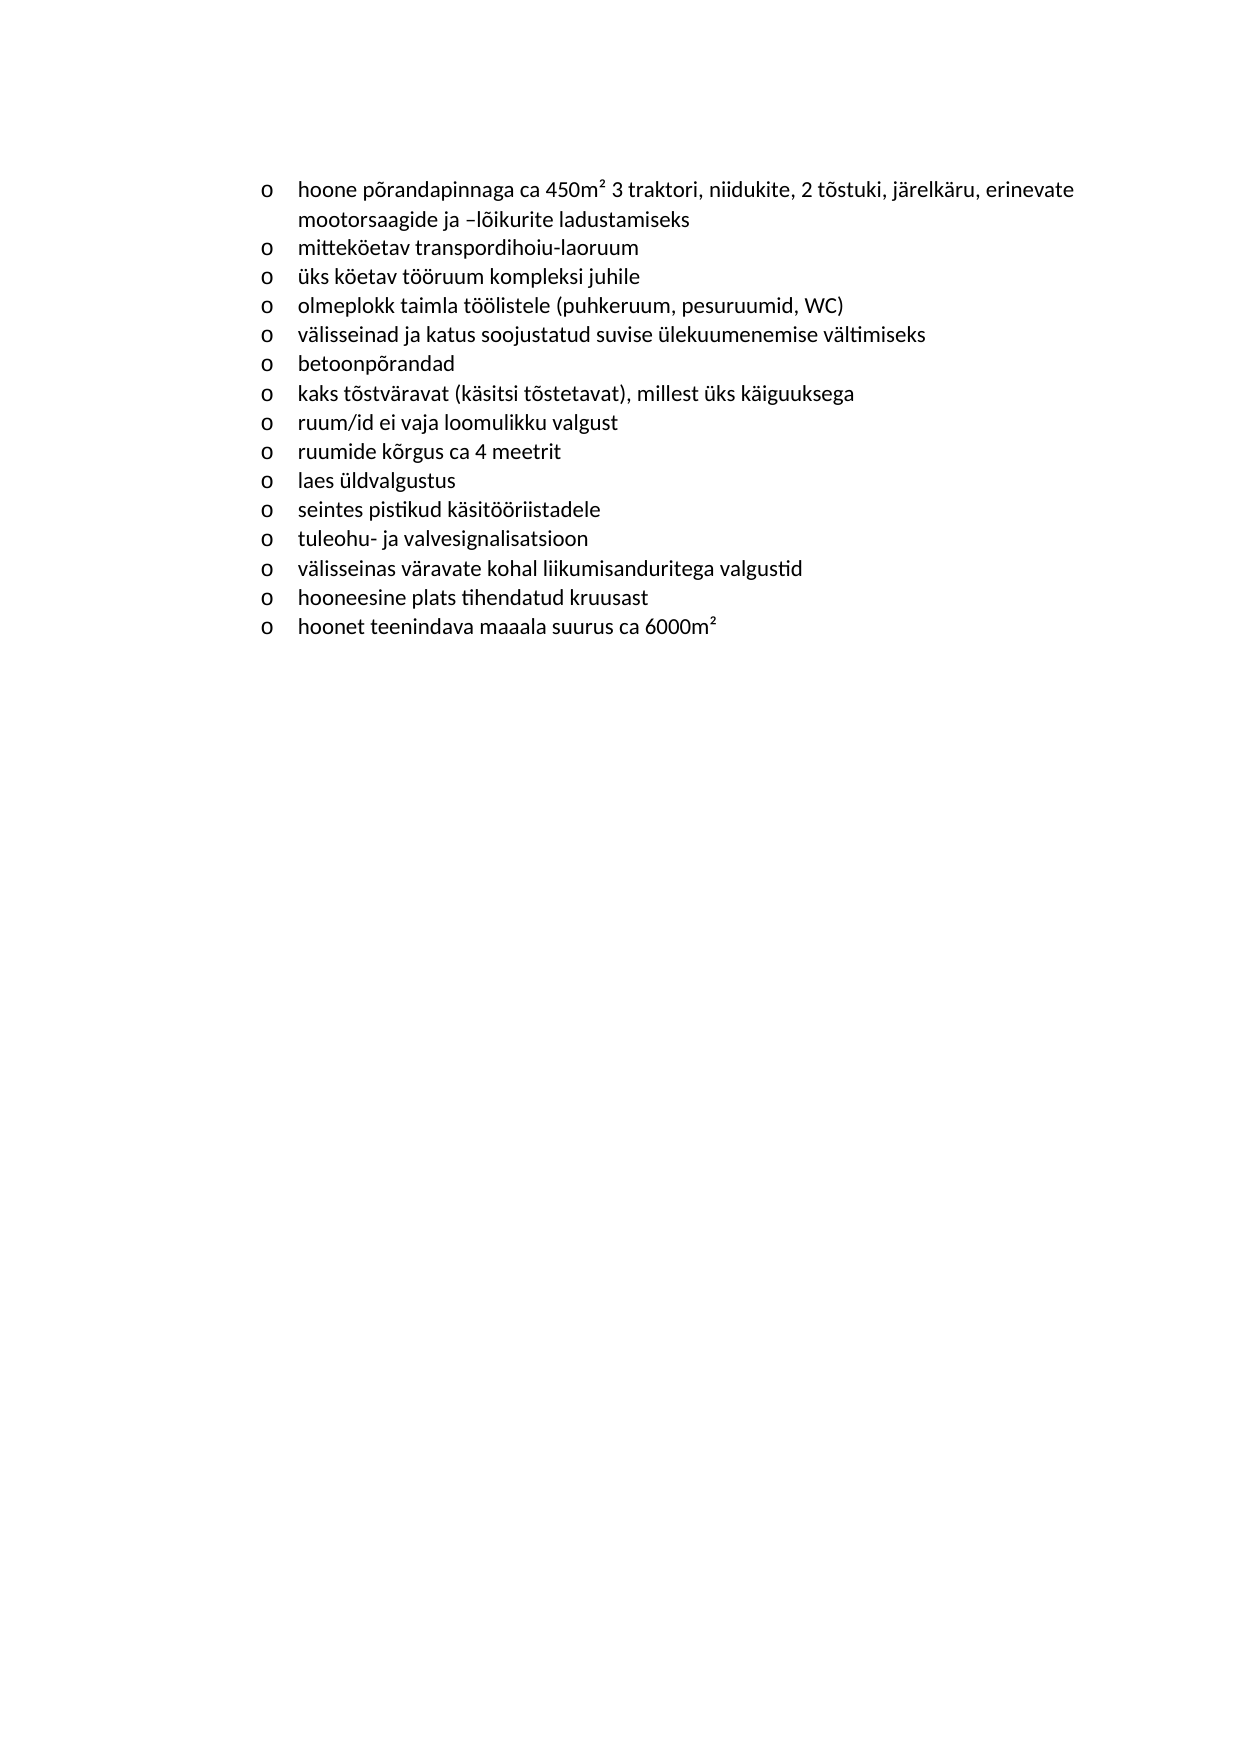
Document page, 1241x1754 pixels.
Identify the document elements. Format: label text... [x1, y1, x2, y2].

list hoone põrandapinnaga ca 450m² 3 traktori, niidukite, 2 tõstuki, järelkäru, erinevate mootorsaagide ja –lõikurite ladustamiseks [260, 176, 1093, 233]
list tuleohu- ja valvesignalisatsioon [260, 524, 1093, 554]
list välisseinas väravate kohal liikumisanduritega valgustid [260, 554, 1093, 583]
list kaks tõstväravat (käsitsi tõstetavat), millest üks käiguuksega [260, 379, 1093, 408]
list hooneesine plats tihendatud kruusast [260, 583, 1093, 612]
list hoonet teenindava maaala suurus ca 6000m² [260, 612, 1093, 641]
list olmeplokk taimla töölistele (puhkeruum, pesuruumid, WC) [260, 291, 1093, 320]
list betoonpõrandad [260, 349, 1093, 379]
list ruum/id ei vaja loomulikku valgust [260, 408, 1093, 437]
list üks köetav tööruum kompleksi juhile [260, 262, 1093, 291]
list seintes pistikud käsitööriistadele [260, 495, 1093, 524]
list ruumide kõrgus ca 4 meetrit [260, 437, 1093, 466]
list laes üldvalgustus [260, 466, 1093, 495]
list mitteköetav transpordihoiu-laoruum [260, 233, 1093, 262]
list välisseinad ja katus soojustatud suvise ülekuumenemise vältimiseks [260, 320, 1093, 349]
